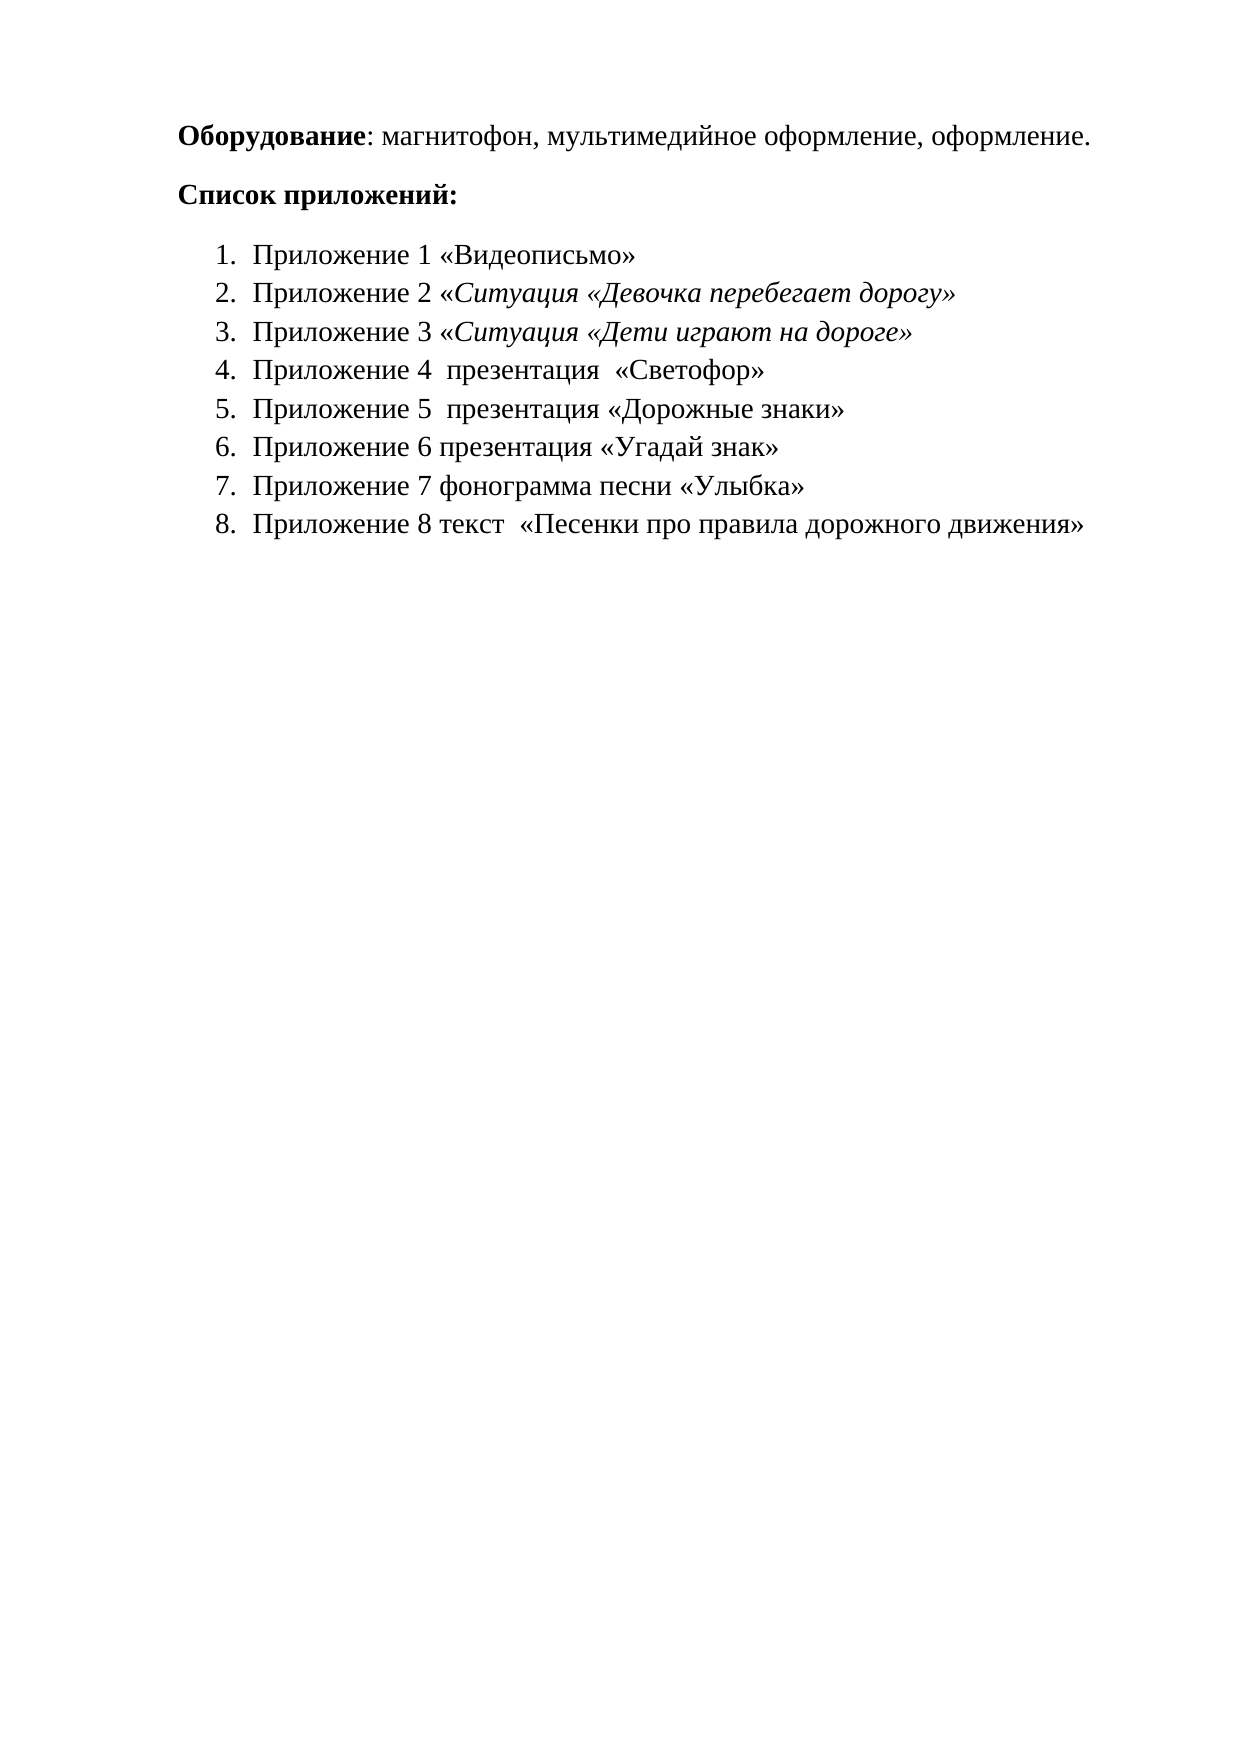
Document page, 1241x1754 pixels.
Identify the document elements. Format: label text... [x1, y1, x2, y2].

list Приложение 3 «Ситуация «Дети играют на дороге» [215, 314, 1152, 347]
list Приложение 5 презентация «Дорожные знаки» [215, 391, 1152, 424]
list Приложение 1 «Видеописьмо» [215, 237, 1152, 270]
text Список приложений: [177, 177, 1152, 211]
list Приложение 4 презентация «Светофор» [215, 352, 1152, 386]
list Приложение 6 презентация «Угадай знак» [215, 429, 1152, 463]
list Приложение 2 «Ситуация «Девочка перебегает дорогу» [215, 275, 1152, 309]
list Приложение 7 фонограмма песни «Улыбка» [215, 468, 1152, 502]
list Приложение 8 текст «Песенки про правила дорожного движения» [215, 507, 1152, 540]
text Оборудование: магнитофон, мультимедийное оформление, оформление. [177, 118, 1152, 152]
